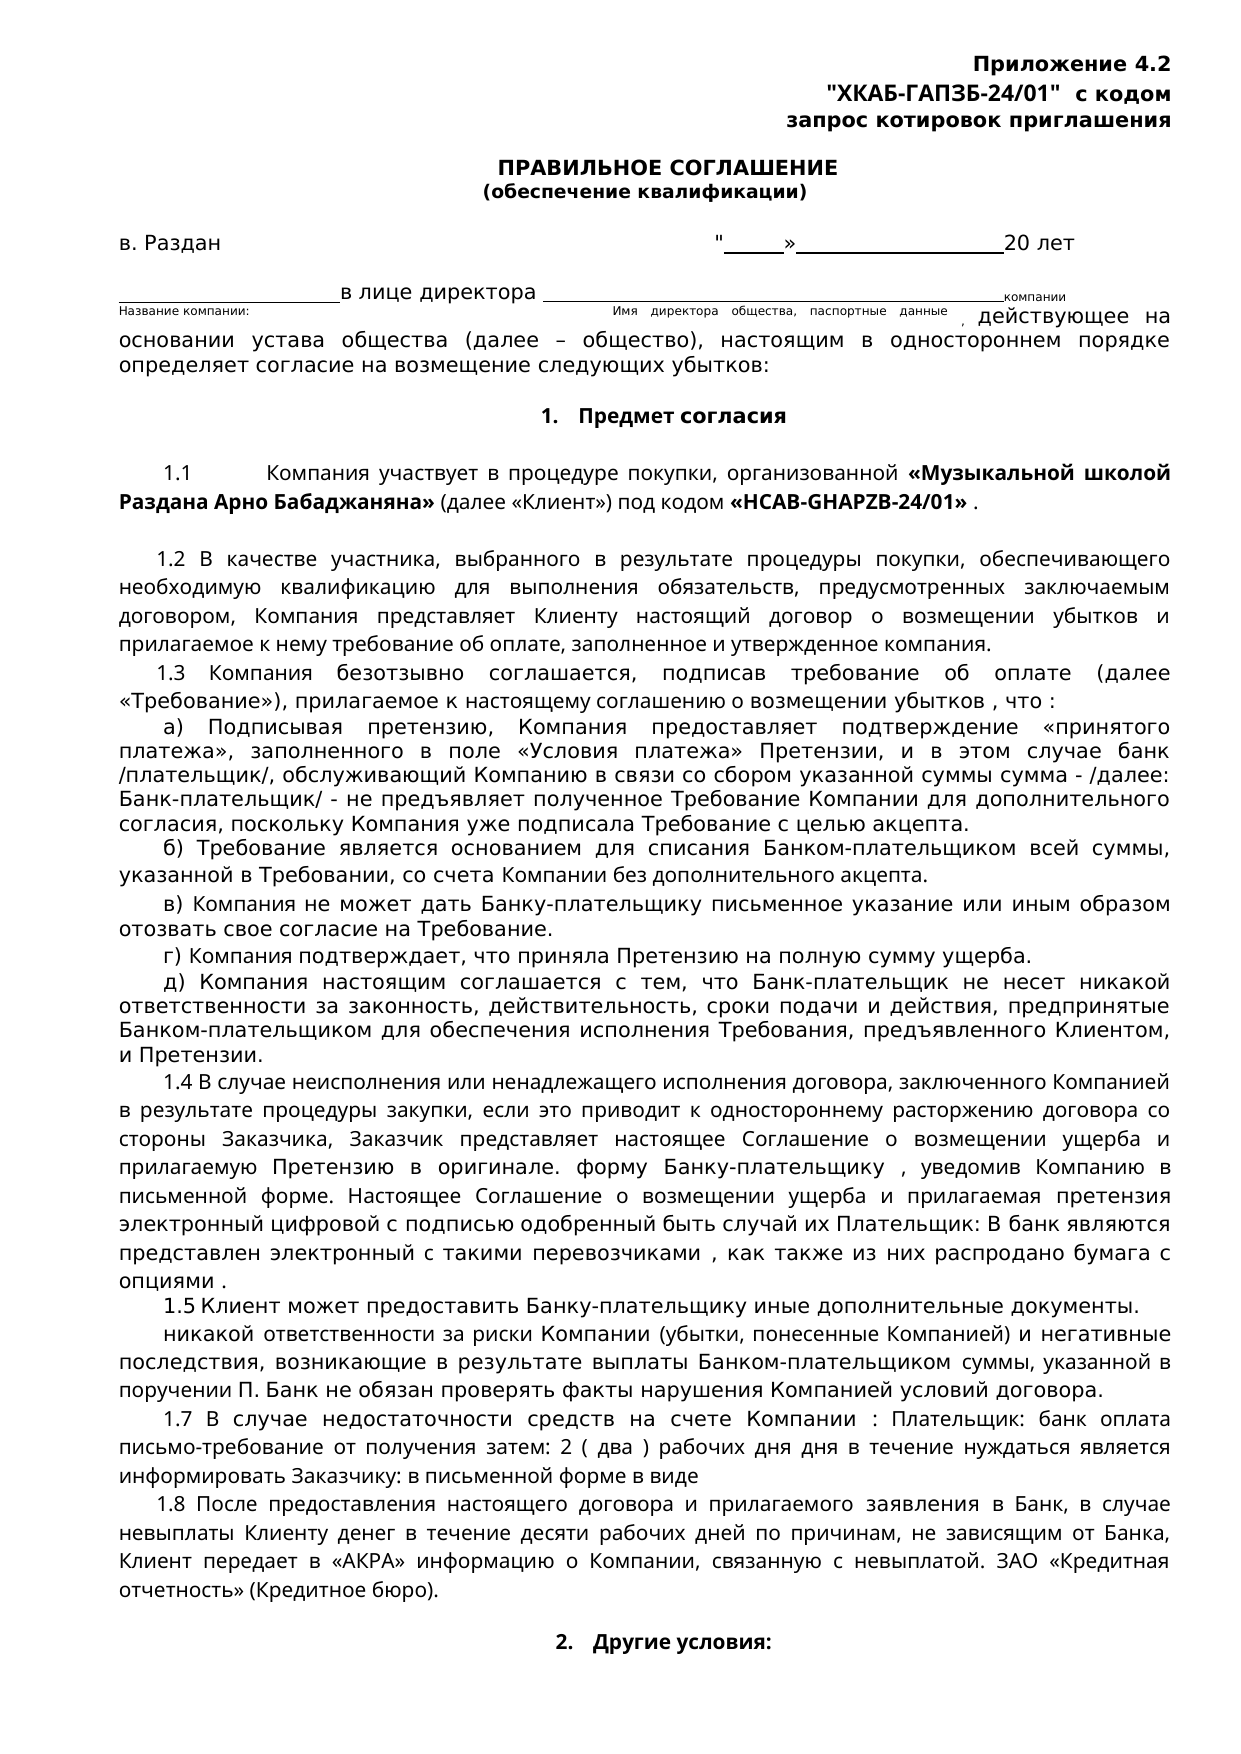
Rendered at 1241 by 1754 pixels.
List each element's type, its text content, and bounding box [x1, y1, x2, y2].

text запрос котировок приглашения [118, 108, 1171, 132]
list Другие условия: [156, 1627, 1171, 1656]
text д) Компания настоящим соглашается с тем, что Банк-плательщик не несет никакой ответственности за законность, действительность, сроки подачи и действия, предпринятые Банком-плательщиком для обеспечения исполнения Требования, предъявленного Клиентом, и Претензии. [118, 970, 1171, 1067]
text 1.3 Компания безотзывно соглашается, подписав требование об оплате (далее «Требование»), прилагаемое к настоящему соглашению о возмещении убытков , что : [118, 658, 1171, 715]
text 1.2 В качестве участника, выбранного в результате процедуры покупки, обеспечивающего необходимую квалификацию для выполнения обязательств, предусмотренных заключаемым договором, Компания представляет Клиенту настоящий договор о возмещении убытков и прилагаемое к нему требование об оплате, заполненное и утвержденное компания. [118, 544, 1171, 658]
text 1.8 После предоставления настоящего договора и прилагаемого заявления в Банк, в случае невыплаты Клиенту денег в течение десяти рабочих дней по причинам, не зависящим от Банка, Клиент передает в «АКРА» информацию о Компании, связанную с невыплатой. ЗАО «Кредитная отчетность» (Кредитное бюро). [118, 1489, 1171, 1603]
list Предмет согласия [156, 401, 1171, 430]
text Название компании: Имя директора общества, паспортные данные , действующее на основании устава общества (далее – общество), настоящим в одностороннем порядке определяет согласие на возмещение следующих убытков: [118, 304, 1171, 377]
text 1.4 В случае неисполнения или ненадлежащего исполнения договора, заключенного Компанией в результате процедуры закупки, если это приводит к одностороннему расторжению договора со стороны Заказчика, Заказчик представляет настоящее Соглашение о возмещении ущерба и прилагаемую Претензию в оригинале. форму Банку-плательщику , уведомив Компанию в письменной форме. Настоящее Соглашение о возмещении ущерба и прилагаемая претензия электронный цифровой с подписью одобренный быть случай их Плательщик: В банк являются представлен электронный с такими перевозчиками , как также из них распродано бумага с опциями . [118, 1067, 1171, 1294]
text в лице директора компании [118, 280, 1171, 304]
text а) Подписывая претензию, Компания предоставляет подтверждение «принятого платежа», заполненного в поле «Условия платежа» Претензии, и в этом случае банк /плательщик/, обслуживающий Компанию в связи со сбором указанной суммы сумма - /далее: Банк-плательщик/ - не предъявляет полученное Требование Компании для дополнительного согласия, поскольку Компания уже подписала Требование с целью акцепта. [118, 715, 1171, 836]
text Приложение 4.2 [118, 52, 1171, 77]
text в. Раздан " » 20 лет [118, 231, 1171, 256]
list Клиент может предоставить Банку-плательщику иные дополнительные документы. [163, 1294, 1171, 1319]
text б) Требование является основанием для списания Банком-плательщиком всей суммы, указанной в Требовании, со счета Компании без дополнительного акцепта. [118, 836, 1171, 889]
text (обеспечение квалификации) [118, 181, 1171, 203]
text 1.7 В случае недостаточности средств на счете Компании : Плательщик: банк оплата письмо-требование от получения затем: 2 ( два ) рабочих дня дня в течение нуждаться является информировать Заказчику: в письменной форме в виде [118, 1404, 1171, 1489]
text "ХКАБ-ГАПЗБ-24/01" с кодом [118, 77, 1171, 108]
text никакой ответственности за риски Компании (убытки, понесенные Компанией) и негативные последствия, возникающие в результате выплаты Банком-плательщиком суммы, указанной в поручении П. Банк не обязан проверять факты нарушения Компанией условий договора. [118, 1319, 1171, 1404]
list Компания участвует в процедуре покупки, организованной «Музыкальной школой Раздана Арно Бабаджаняна» (далее «Клиент») под кодом «HCAB-GHAPZB-24/01» . [118, 458, 1171, 515]
text ПРАВИЛЬНОЕ СОГЛАШЕНИЕ [118, 156, 1171, 181]
text г) Компания подтверждает, что приняла Претензию на полную сумму ущерба. [163, 941, 1171, 970]
text в) Компания не может дать Банку-плательщику письменное указание или иным образом отозвать свое согласие на Требование. [118, 889, 1171, 941]
